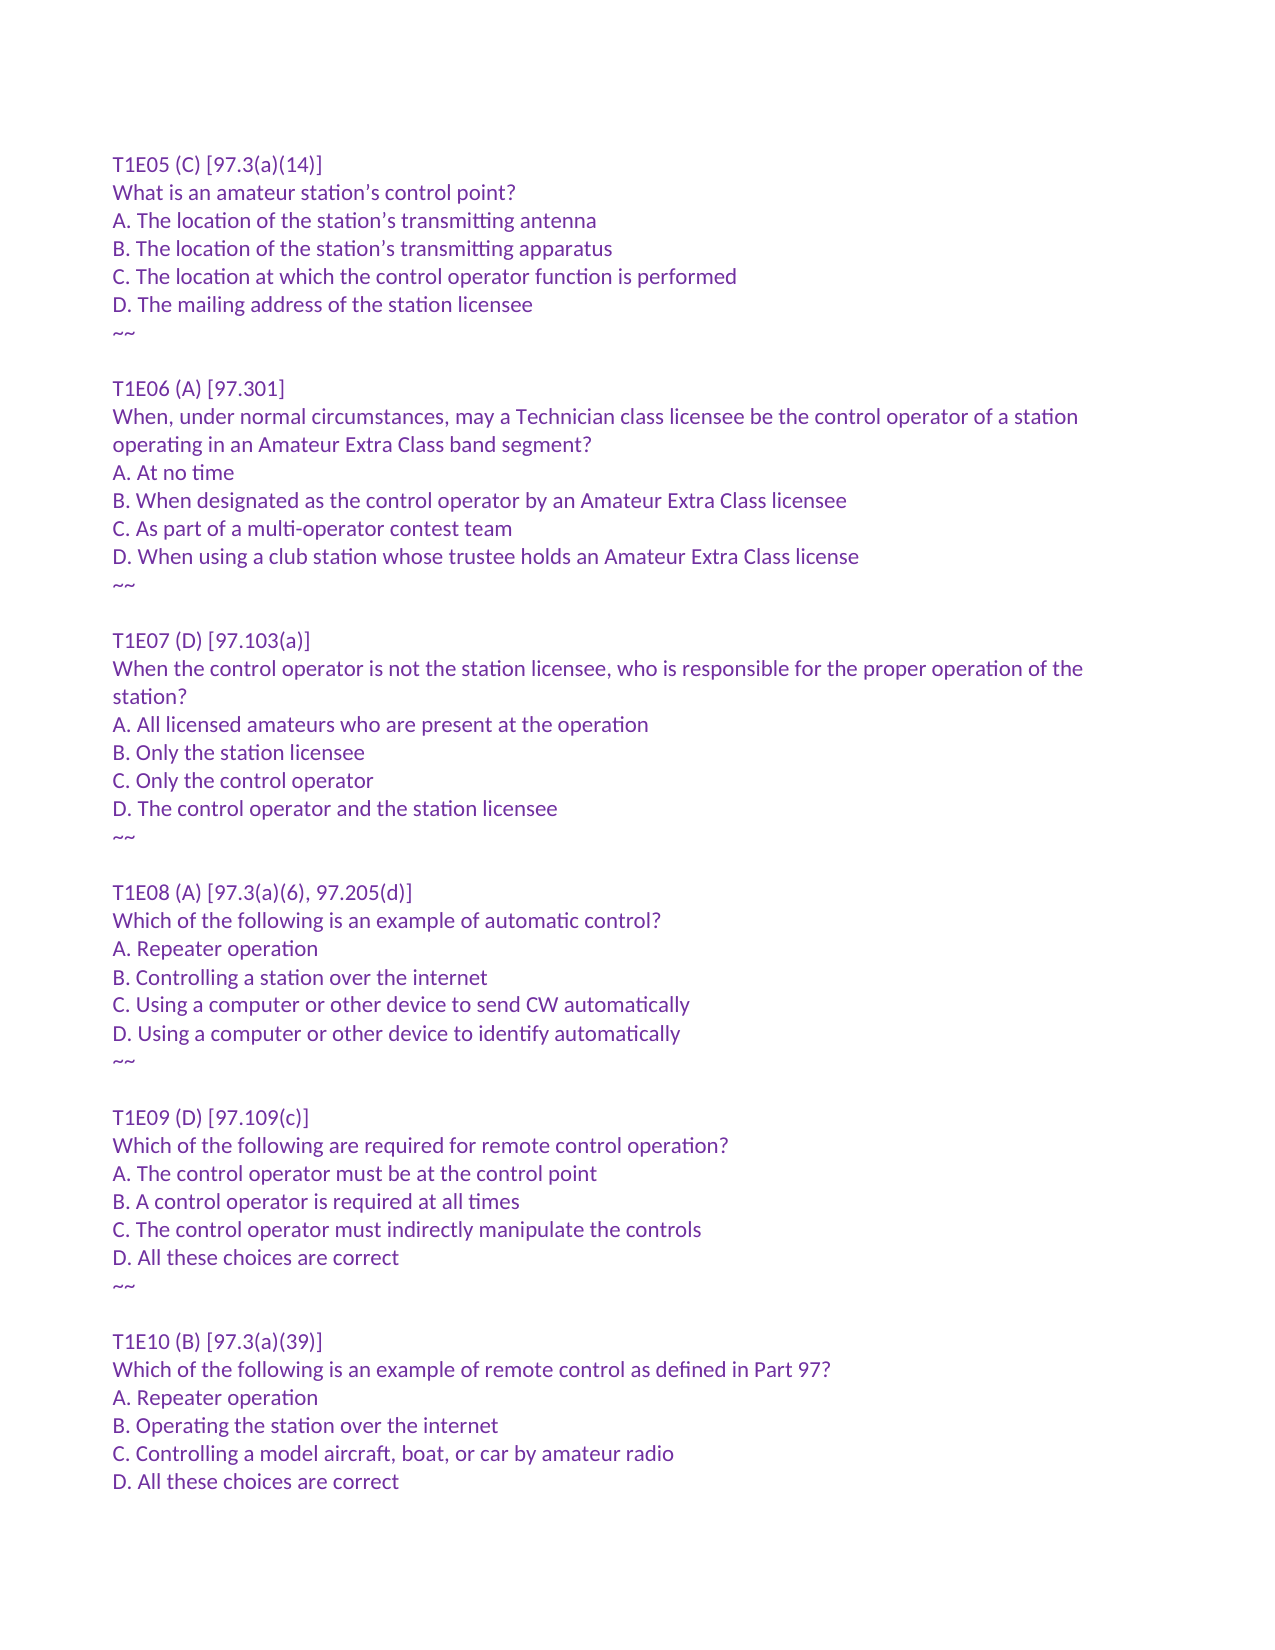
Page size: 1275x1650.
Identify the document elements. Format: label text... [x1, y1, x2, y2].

text B. When designated as the control operator by an Amateur Extra Class licensee [112, 486, 1162, 514]
text D. Using a computer or other device to identify automatically [112, 1019, 1162, 1047]
text A. Repeater operation [112, 934, 1162, 963]
text What is an amateur station’s control point? [112, 178, 1162, 206]
text When the control operator is not the station licensee, who is responsible for the proper operation of the station? [112, 654, 1162, 710]
text T1E10 (B) [97.3(a)(39)] [112, 1327, 1162, 1355]
text B. The location of the station’s transmitting apparatus [112, 234, 1162, 262]
text A. The control operator must be at the control point [112, 1159, 1162, 1187]
text A. All licensed amateurs who are present at the operation [112, 710, 1162, 738]
text ~~ [112, 318, 1162, 346]
text T1E08 (A) [97.3(a)(6), 97.205(d)] [112, 878, 1162, 907]
text A. Repeater operation [112, 1383, 1162, 1411]
text T1E05 (C) [97.3(a)(14)] [112, 150, 1162, 178]
text ~~ [112, 570, 1162, 598]
text B. Only the station licensee [112, 738, 1162, 766]
text ~~ [112, 1047, 1162, 1075]
text D. The mailing address of the station licensee [112, 290, 1162, 318]
text Which of the following is an example of remote control as defined in Part 97? [112, 1355, 1162, 1383]
text T1E07 (D) [97.103(a)] [112, 626, 1162, 654]
text Which of the following are required for remote control operation? [112, 1131, 1162, 1159]
text T1E06 (A) [97.301] [112, 374, 1162, 402]
text B. A control operator is required at all times [112, 1187, 1162, 1215]
text D. The control operator and the station licensee [112, 794, 1162, 822]
text T1E09 (D) [97.109(c)] [112, 1103, 1162, 1131]
text C. Using a computer or other device to send CW automatically [112, 991, 1162, 1019]
text A. At no time [112, 458, 1162, 486]
text C. Only the control operator [112, 766, 1162, 794]
text When, under normal circumstances, may a Technician class licensee be the control operator of a station operating in an Amateur Extra Class band segment? [112, 402, 1162, 458]
text C. The location at which the control operator function is performed [112, 262, 1162, 290]
text D. When using a club station whose trustee holds an Amateur Extra Class license [112, 542, 1162, 570]
text C. Controlling a model aircraft, boat, or car by amateur radio [112, 1439, 1162, 1467]
text ~~ [112, 822, 1162, 851]
text B. Operating the station over the internet [112, 1411, 1162, 1439]
text D. All these choices are correct [112, 1243, 1162, 1271]
text Which of the following is an example of automatic control? [112, 907, 1162, 934]
text A. The location of the station’s transmitting antenna [112, 206, 1162, 234]
text ~~ [112, 1271, 1162, 1299]
text D. All these choices are correct [112, 1467, 1162, 1495]
text C. The control operator must indirectly manipulate the controls [112, 1215, 1162, 1243]
text C. As part of a multi-operator contest team [112, 514, 1162, 542]
text B. Controlling a station over the internet [112, 963, 1162, 991]
